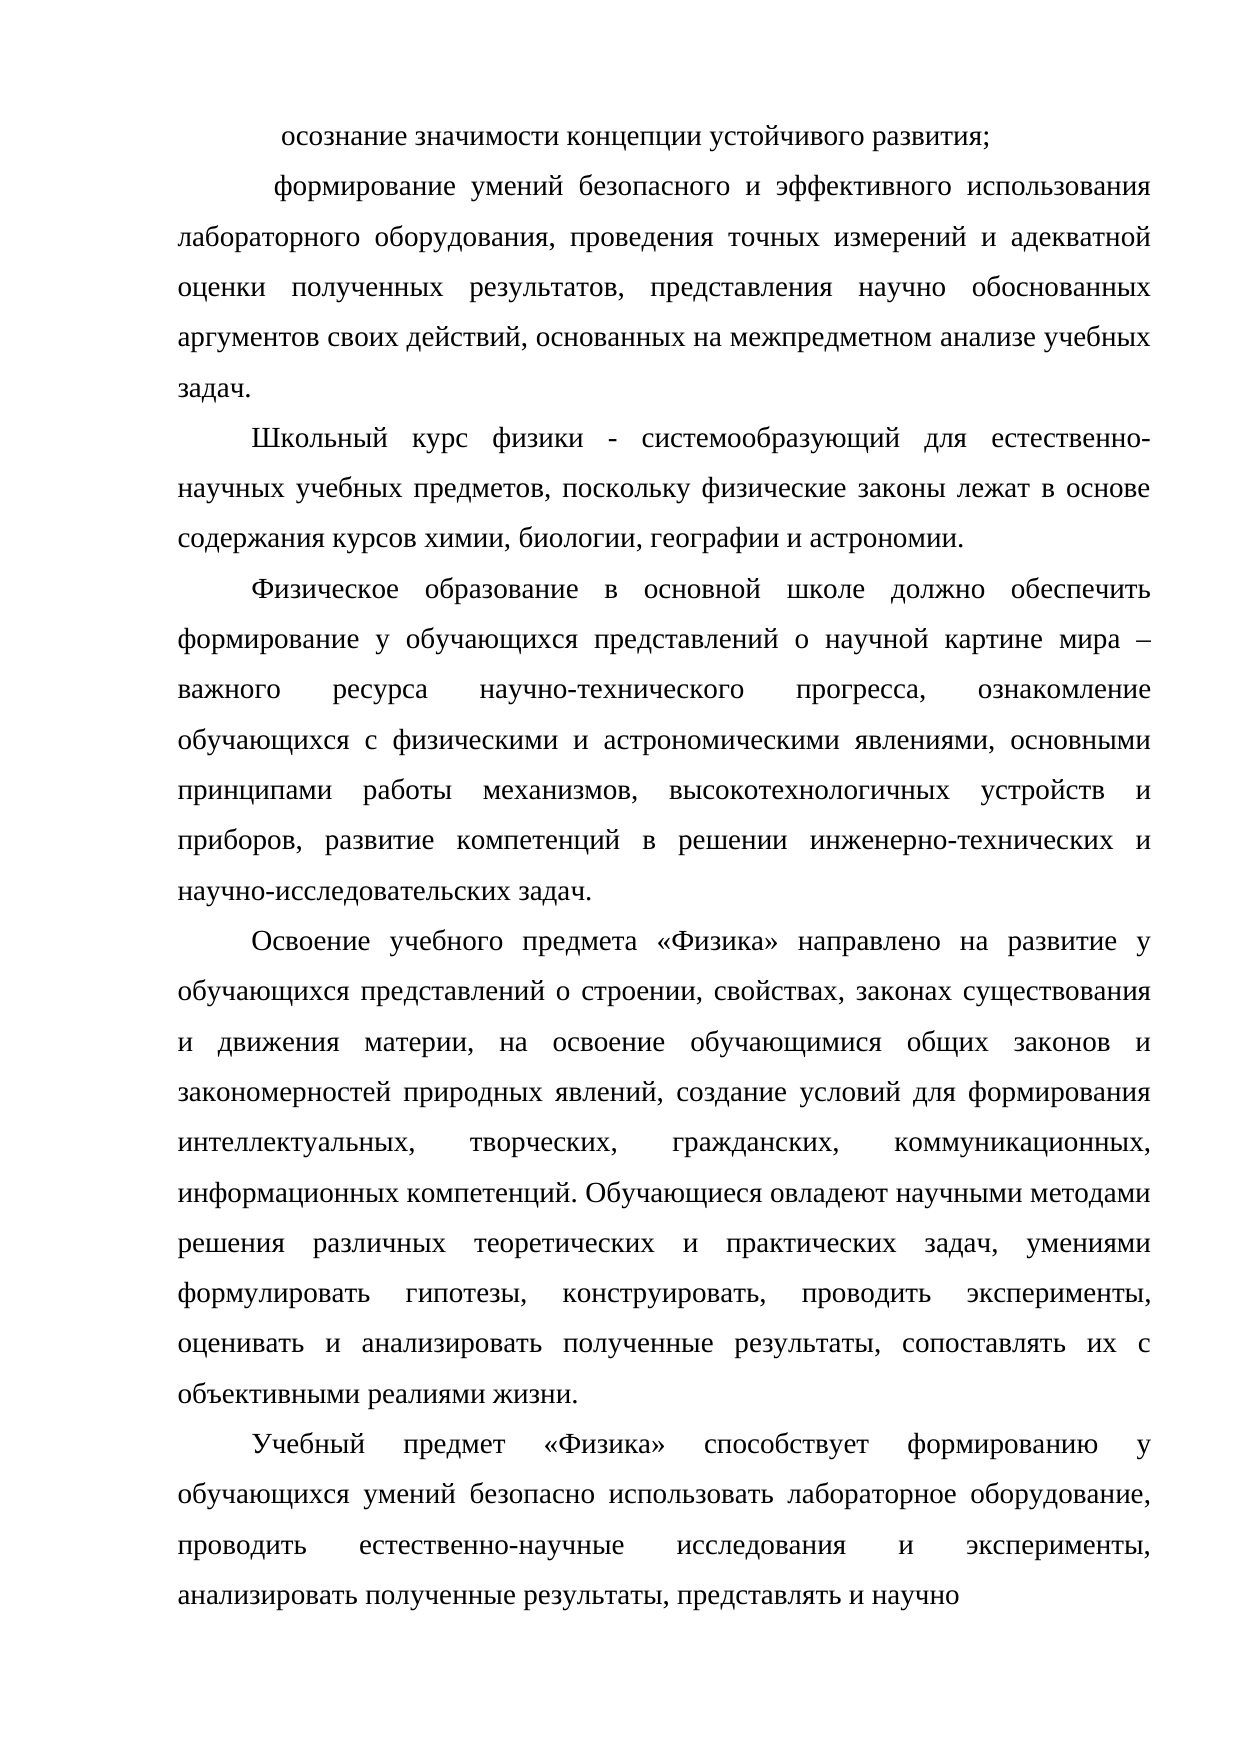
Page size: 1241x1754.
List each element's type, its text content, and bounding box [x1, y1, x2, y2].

text Освоение учебного предмета «Физика» направлено на развитие у обучающихся представлений о строении, свойствах, законах существования и движения материи, на освоение обучающимися общих законов и закономерностей природных явлений, создание условий для формирования интеллектуальных, творческих, гражданских, коммуникационных, информационных компетенций. Обучающиеся овладеют научными методами решения различных теоретических и практических задач, умениями формулировать гипотезы, конструировать, проводить эксперименты, оценивать и анализировать полученные результаты, сопоставлять их с объективными реалиями жизни. [177, 923, 1152, 1409]
text формирование умений безопасного и эффективного использования лабораторного оборудования, проведения точных измерений и адекватной оценки полученных результатов, представления научно обоснованных аргументов своих действий, основанных на межпредметном анализе учебных задач. [177, 168, 1152, 403]
text  осознание значимости концепции устойчивого развития; [177, 118, 1152, 152]
text Физическое образование в основной школе должно обеспечить формирование у обучающихся представлений о научной картине мира – важного ресурса научно-технического прогресса, ознакомление обучающихся с физическими и астрономическими явлениями, основными принципами работы механизмов, высокотехнологичных устройств и приборов, развитие компетенций в решении инженерно-технических и научно-исследовательских задач. [177, 571, 1152, 906]
text Школьный курс физики - системообразующий для естественно-научных учебных предметов, поскольку физические законы лежат в основе содержания курсов химии, биологии, географии и астрономии. [177, 420, 1152, 554]
text Учебный предмет «Физика» способствует формированию у обучающихся умений безопасно использовать лабораторное оборудование, проводить естественно-научные исследования и эксперименты, анализировать полученные результаты, представлять и научно [177, 1426, 1152, 1611]
